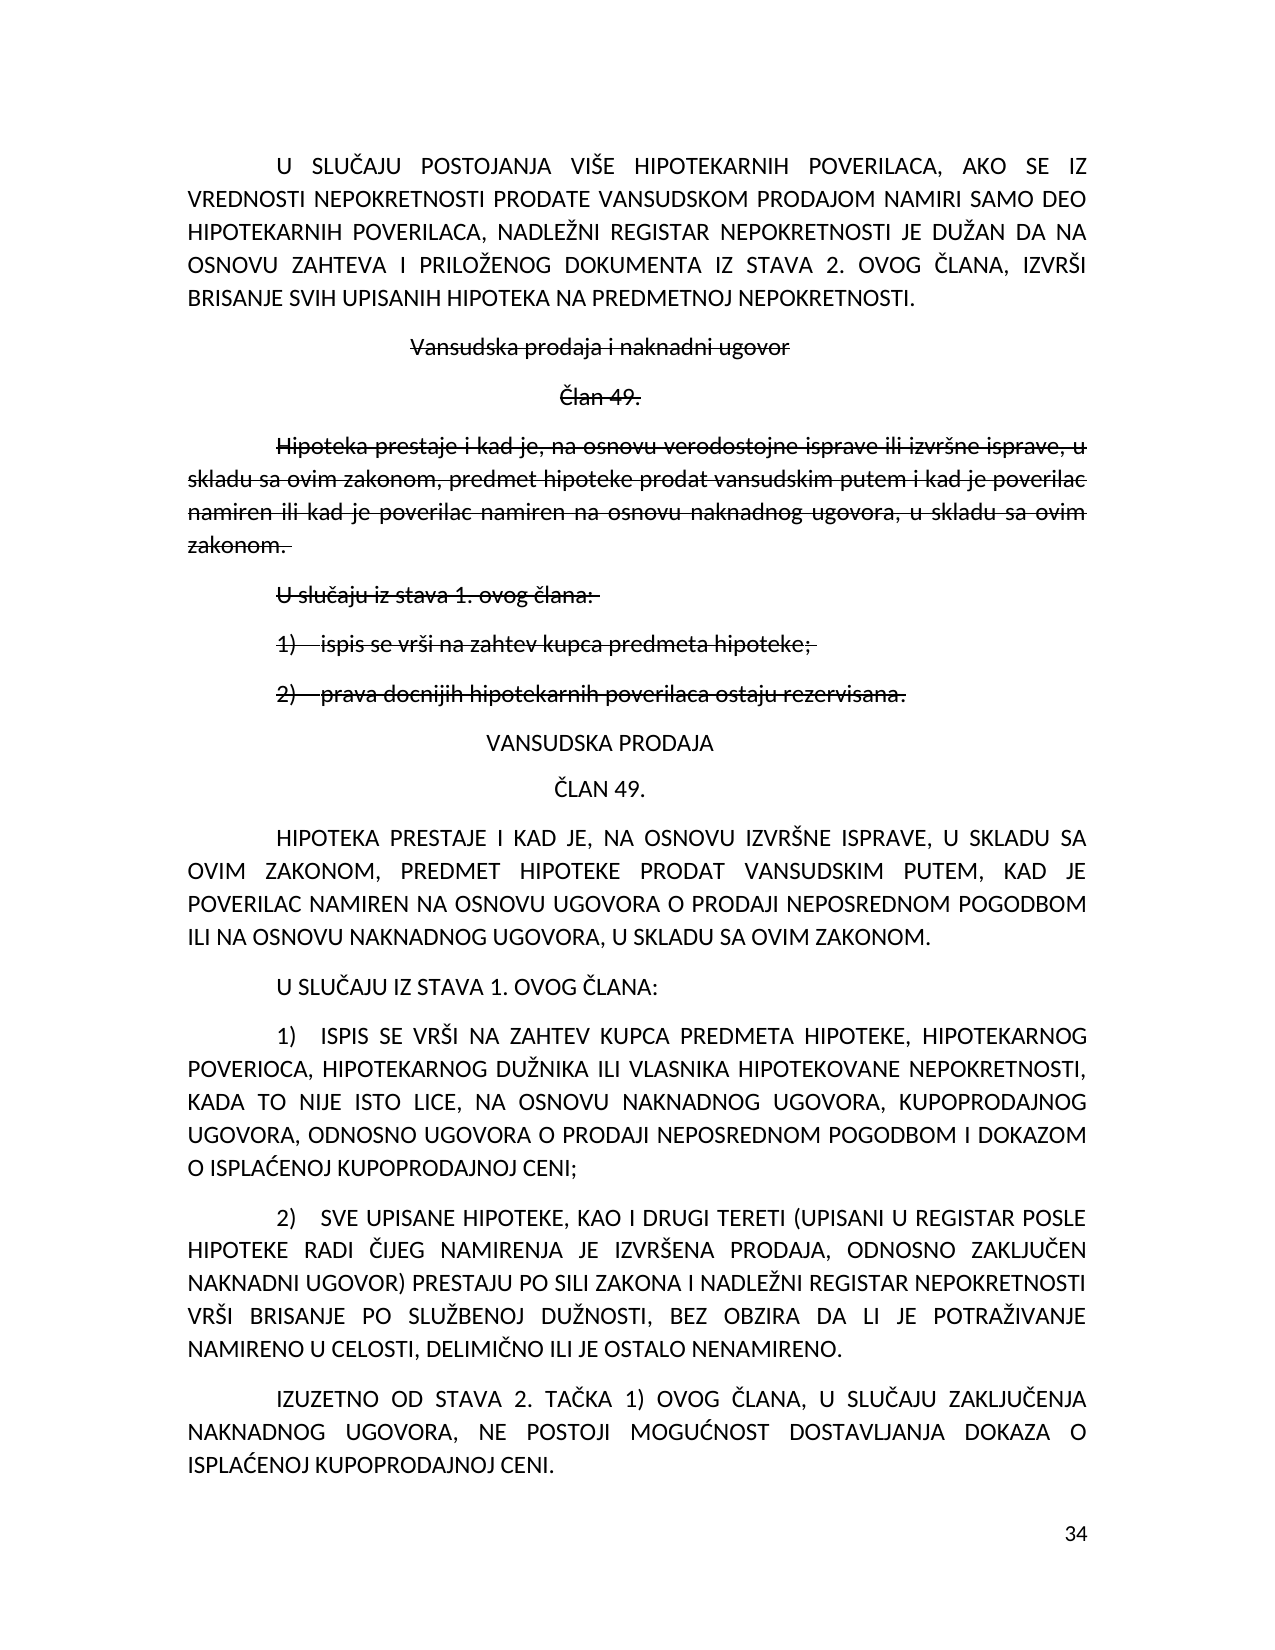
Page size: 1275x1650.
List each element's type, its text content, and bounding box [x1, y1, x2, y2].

text HIPOTEKA PRESTAJE I KAD JE, NA OSNOVU IZVRŠNE ISPRAVE, U SKLADU SA OVIM ZAKONOM, PREDMET HIPOTEKE PRODAT VANSUDSKIM PUTEM, KAD JE POVERILAC NAMIREN NA OSNOVU UGOVORA O PRODAJI NEPOSREDNOM POGODBOM ILI NA OSNOVU NAKNADNOG UGOVORA, U SKLADU SA OVIM ZAKONOM. [187, 822, 1087, 952]
text 1) ISPIS SE VRŠI NA ZAHTEV KUPCA PREDMETA HIPOTEKE, HIPOTEKARNOG POVERIOCA, HIPOTEKARNOG DUŽNIKA ILI VLASNIKA HIPOTEKOVANE NEPOKRETNOSTI, KADA TO NIJE ISTO LICE, NA OSNOVU NAKNADNOG UGOVORA, KUPOPRODAJNOG UGOVORA, ODNOSNO UGOVORA O PRODAJI NEPOSREDNOM POGODBOM I DOKAZOM O ISPLAĆENOJ KUPOPRODAJNOJ CENI; [187, 1020, 1087, 1183]
text ČLAN 49. [187, 773, 1012, 803]
text U slučaju iz stava 1. ovog člana: [187, 579, 1087, 609]
text U SLUČAJU IZ STAVA 1. OVOG ČLANA: [187, 971, 1087, 1001]
text 1) ispis se vrši na zahtev kupca predmeta hipoteke; [187, 628, 1087, 659]
text 2) prava docnijih hipotekarnih poverilaca ostaju rezervisana. [187, 678, 1087, 708]
text Vansudska prodaja i naknadni ugovor [187, 331, 1012, 362]
text U SLUČAJU POSTOJANJA VIŠE HIPOTEKARNIH POVERILACA, AKO SE IZ VREDNOSTI NEPOKRETNOSTI PRODATE VANSUDSKOM PRODAJOM NAMIRI SAMO DEO HIPOTEKARNIH POVERILACA, NADLEŽNI REGISTAR NEPOKRETNOSTI JE DUŽAN DA NA OSNOVU ZAHTEVA I PRILOŽENOG DOKUMENTA IZ STAVA 2. OVOG ČLANA, IZVRŠI BRISANJE SVIH UPISANIH HIPOTEKA NA PREDMETNOJ NEPOKRETNOSTI. [187, 150, 1087, 312]
text VANSUDSKA PRODAJA [187, 727, 1012, 758]
text Hipoteka prestaje i kad je, na osnovu verodostojne isprave ili izvršne isprave, u skladu sa ovim zakonom, predmet hipoteke prodat vansudskim putem i kad je poverilac namiren ili kad je poverilac namiren na osnovu naknadnog ugovora, u skladu sa ovim zakonom. [187, 430, 1087, 480]
text Hipoteka prestaje i kad je, na osnovu verodostojne isprave ili izvršne isprave, u skladu sa ovim zakonom, predmet hipoteke prodat vansudskim putem i kad je poverilac namiren ili kad je poverilac namiren na osnovu naknadnog ugovora, u skladu sa ovim zakonom. [187, 514, 1087, 560]
text Član 49. [187, 381, 1012, 411]
text 2) SVE UPISANE HIPOTEKE, KAO I DRUGI TERETI (UPISANI U REGISTAR POSLE HIPOTEKE RADI ČIJEG NAMIRENJA JE IZVRŠENA PRODAJA, ODNOSNO ZAKLJUČEN NAKNADNI UGOVOR) PRESTAJU PO SILI ZAKONA I NADLEŽNI REGISTAR NEPOKRETNOSTI VRŠI BRISANJE PO SLUŽBENOJ DUŽNOSTI, BEZ OBZIRA DA LI JE POTRAŽIVANJE NAMIRENO U CELOSTI, DELIMIČNO ILI JE OSTALO NENAMIRENO. [187, 1202, 1087, 1364]
text IZUZETNO OD STAVA 2. TAČKA 1) OVOG ČLANA, U SLUČAJU ZAKLJUČENJA NAKNADNOG UGOVORA, NE POSTOJI MOGUĆNOST DOSTAVLJANJA DOKAZA O ISPLAĆENOJ KUPOPRODAJNOJ CENI. [187, 1383, 1087, 1479]
text Hipoteka prestaje i kad je, na osnovu verodostojne isprave ili izvršne isprave, u skladu sa ovim zakonom, predmet hipoteke prodat vansudskim putem i kad je poverilac namiren ili kad je poverilac namiren na osnovu naknadnog ugovora, u skladu sa ovim zakonom. [187, 481, 1087, 513]
